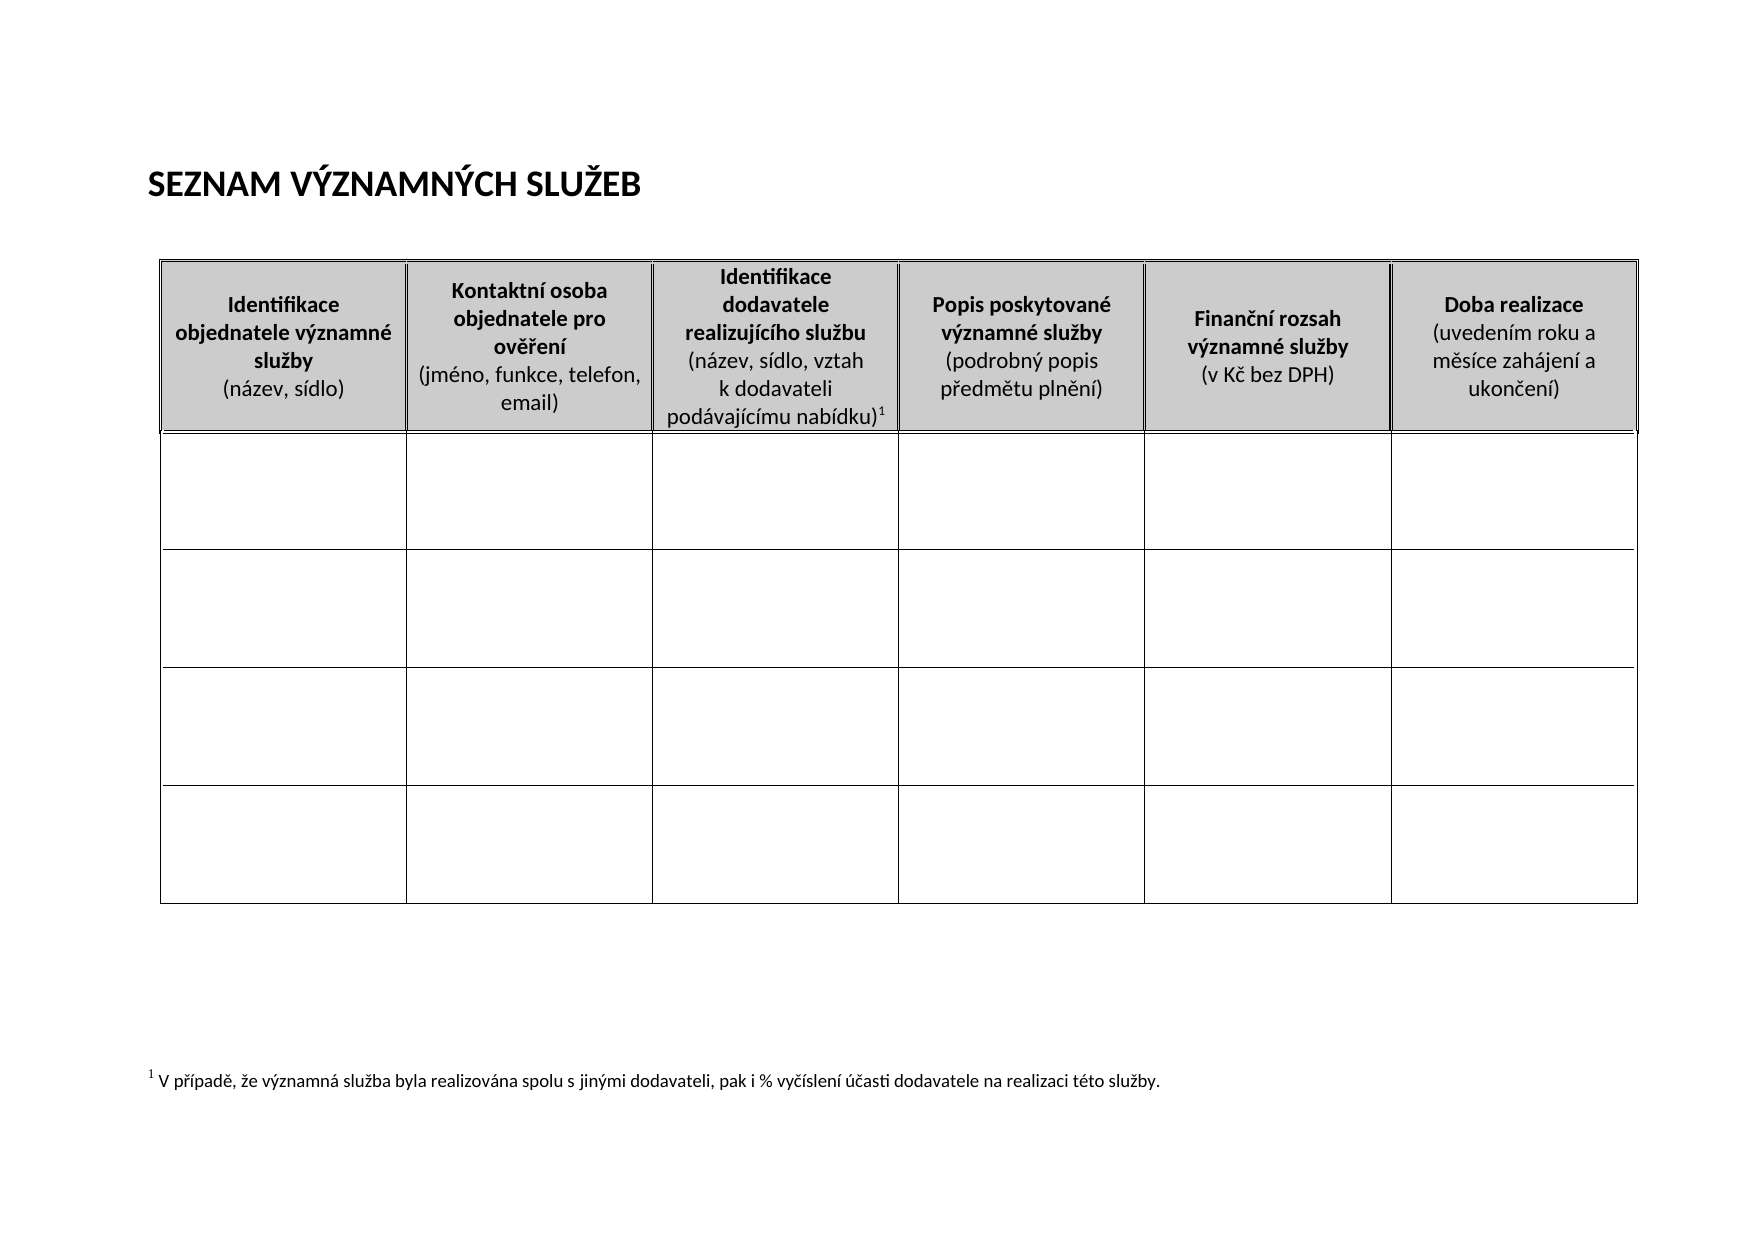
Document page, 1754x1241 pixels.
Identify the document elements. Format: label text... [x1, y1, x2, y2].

table_cell [161, 785, 406, 903]
table_cell [899, 668, 1144, 785]
text SEZNAM VÝZNAMNÝCH SLUŽEB [148, 160, 1609, 206]
table_cell [653, 550, 898, 667]
table_cell [1392, 549, 1637, 667]
table_cell [653, 668, 898, 785]
table_header Identifikace dodavatele realizujícího službu (název, sídlo, vztah k dodavateli podávajícímu nabídku) [653, 260, 899, 430]
table_cell [161, 430, 406, 548]
table_cell [1145, 434, 1391, 548]
table_cell [1145, 668, 1391, 785]
table_cell [653, 786, 898, 903]
table_cell [161, 549, 406, 667]
table_cell [653, 434, 898, 548]
table_cell [407, 786, 652, 903]
table_cell [1145, 786, 1391, 903]
table_header Doba realizace (uvedením roku a měsíce zahájení a ukončení) [1391, 262, 1636, 430]
table_header Finanční rozsah významné služby (v Kč bez DPH) [1145, 262, 1391, 430]
table_cell [407, 434, 652, 548]
table_cell [1392, 430, 1637, 548]
table_cell [161, 667, 406, 785]
table_cell [407, 550, 652, 667]
table_cell [899, 786, 1144, 903]
table_cell [1145, 550, 1391, 667]
table_header Kontaktní osoba objednatele pro ověření (jméno, funkce, telefon, email) [407, 260, 653, 430]
table_cell [407, 668, 652, 785]
table_cell [1392, 785, 1637, 903]
table_cell [899, 550, 1144, 667]
table_header Popis poskytované významné služby (podrobný popis předmětu plnění) [899, 260, 1145, 430]
table_cell [1392, 667, 1637, 785]
table_header Identifikace objednatele významné služby (název, sídlo) [161, 260, 407, 430]
table_cell [899, 434, 1144, 548]
